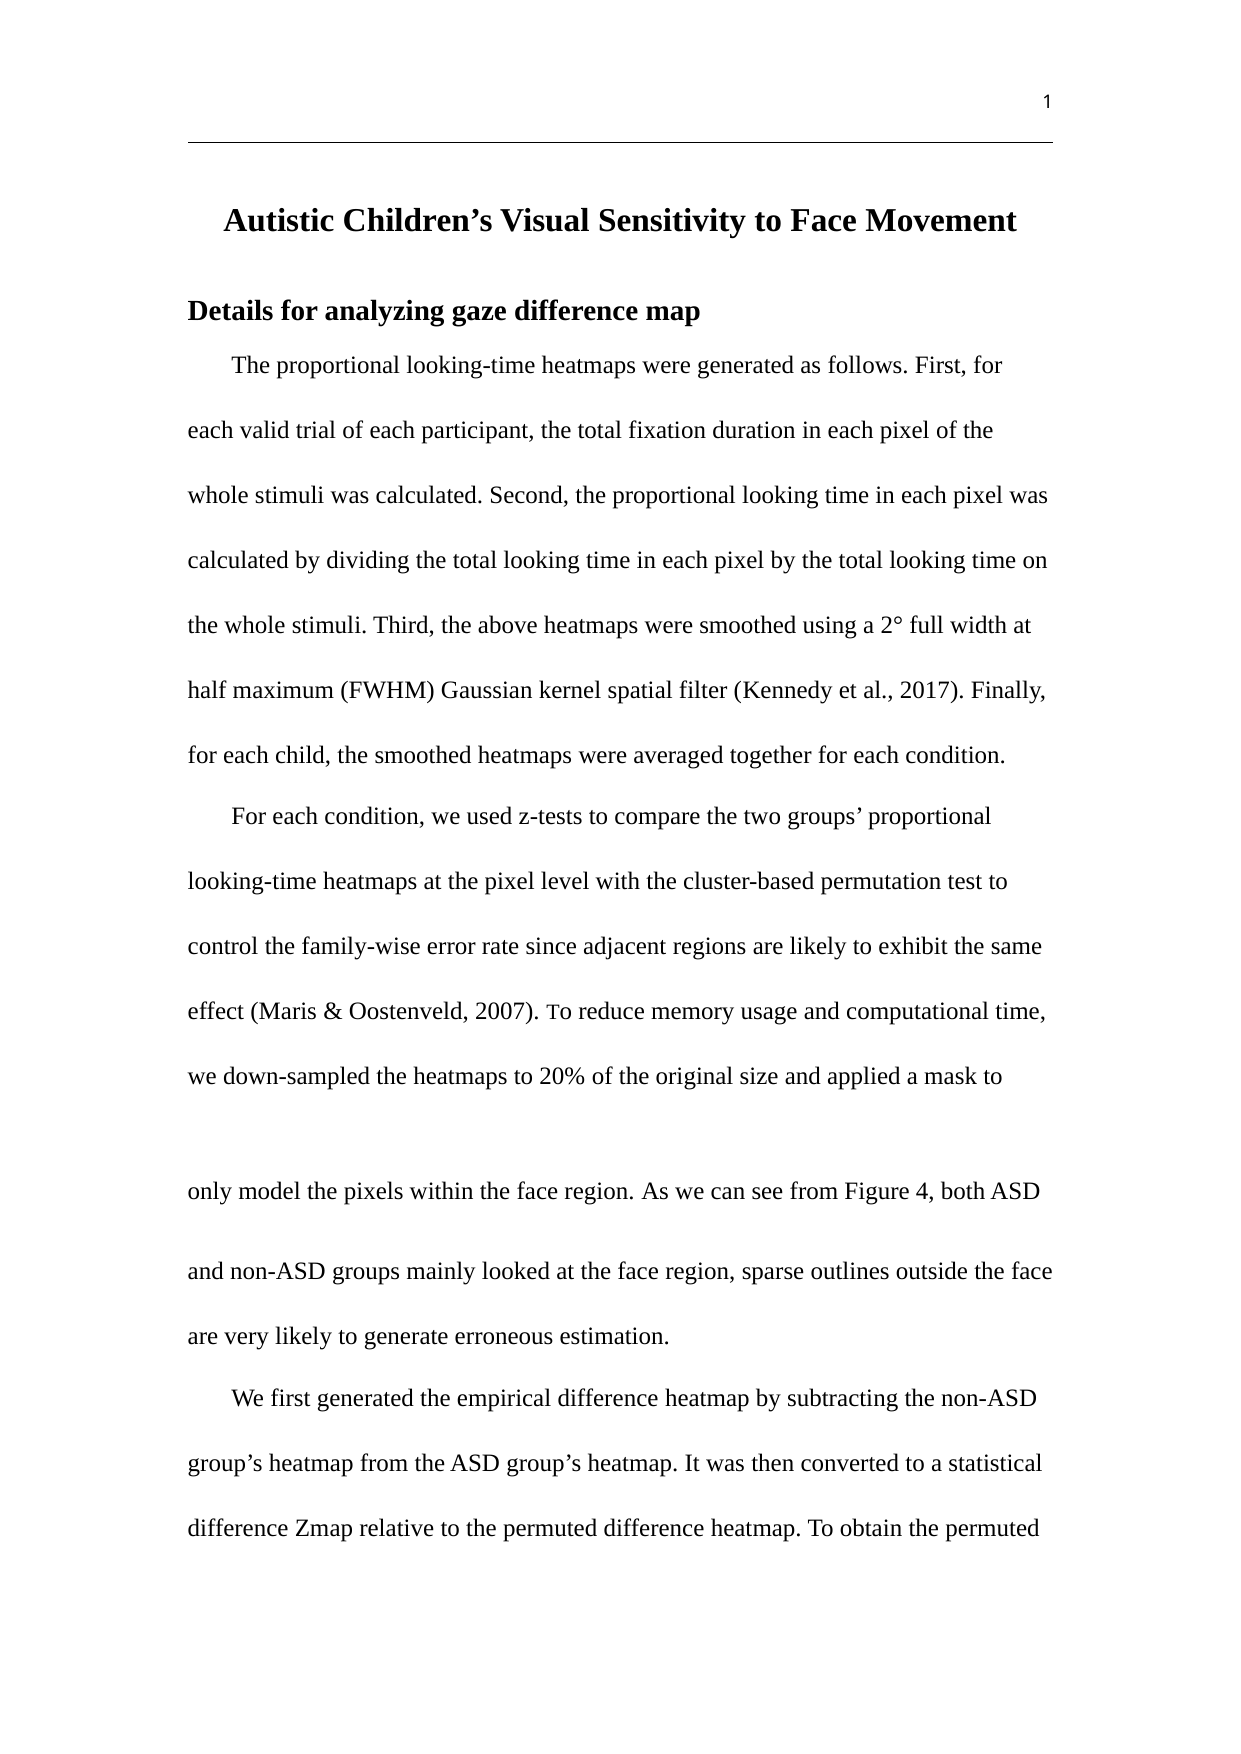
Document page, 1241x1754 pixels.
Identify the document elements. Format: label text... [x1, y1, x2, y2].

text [187, 1381, 1053, 1543]
text For each condition, we used z-tests to compare the two groups’ proportional looking-time heatmaps at the pixel level with the cluster-based permutation test to control the family‐wise error rate since adjacent regions are likely to exhibit the same effect (Maris & Oostenveld, 2007). To reduce memory usage and computational time, we down-sampled the heatmaps to 20% of the original size and applied a mask to only model the pixels within the face region. As we can see from Figure 4, both ASD and non-ASD groups mainly looked at the face region, sparse outlines outside the face are very likely to generate erroneous estimation. [187, 799, 1053, 1352]
title Autistic Children’s Visual Sensitivity to Face Movement [187, 187, 1053, 252]
title Details for analyzing gaze difference map [187, 277, 1053, 342]
text The proportional looking-time heatmaps were generated as follows. First, for each valid trial of each participant, the total fixation duration in each pixel of the whole stimuli was calculated. Second, the proportional looking time in each pixel was calculated by dividing the total looking time in each pixel by the total looking time on the whole stimuli. Third, the above heatmaps were smoothed using a 2° full width at half maximum (FWHM) Gaussian kernel spatial filter (Kennedy et al., 2017). Finally, for each child, the smoothed heatmaps were averaged together for each condition. [187, 348, 1053, 771]
